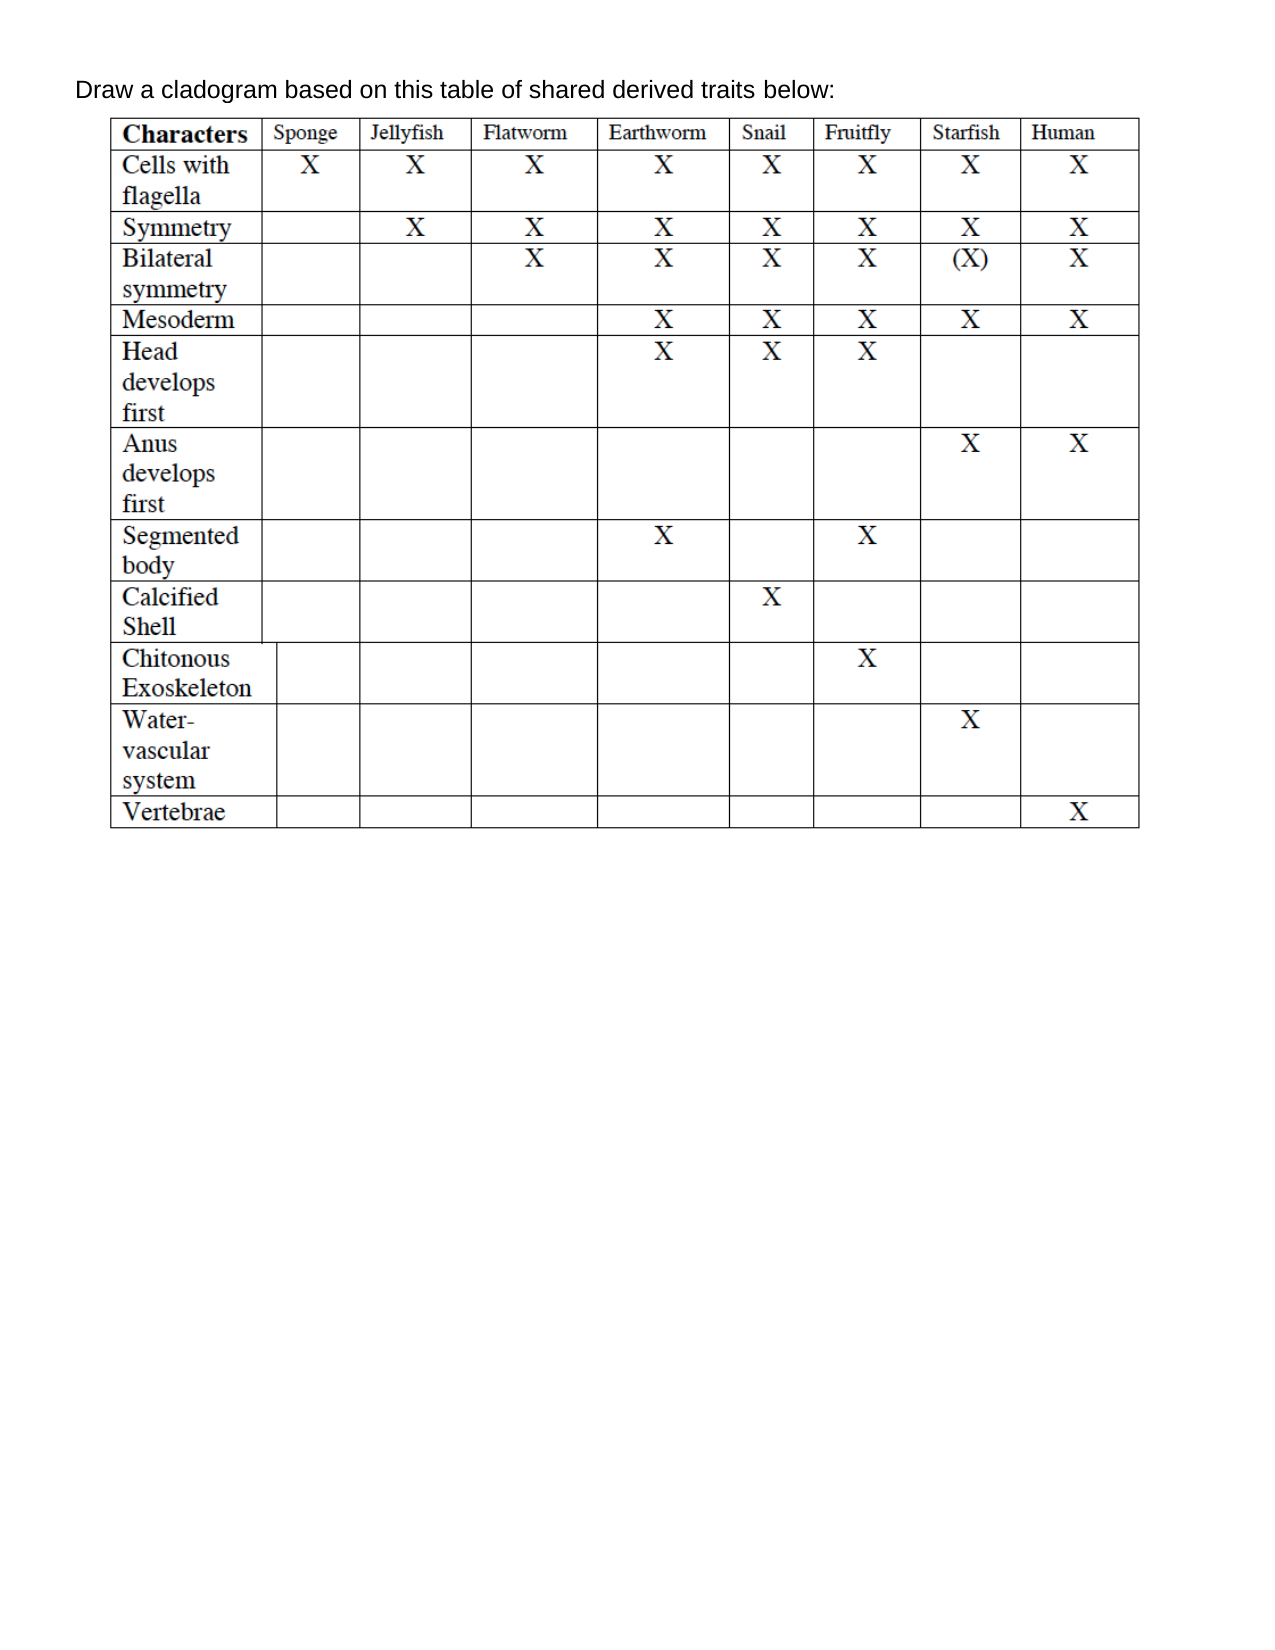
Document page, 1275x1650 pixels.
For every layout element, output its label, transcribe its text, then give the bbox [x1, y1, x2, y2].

picture [75, 103, 1200, 842]
text Draw a cladogram based on this table of shared derived traits below: [75, 75, 1200, 103]
